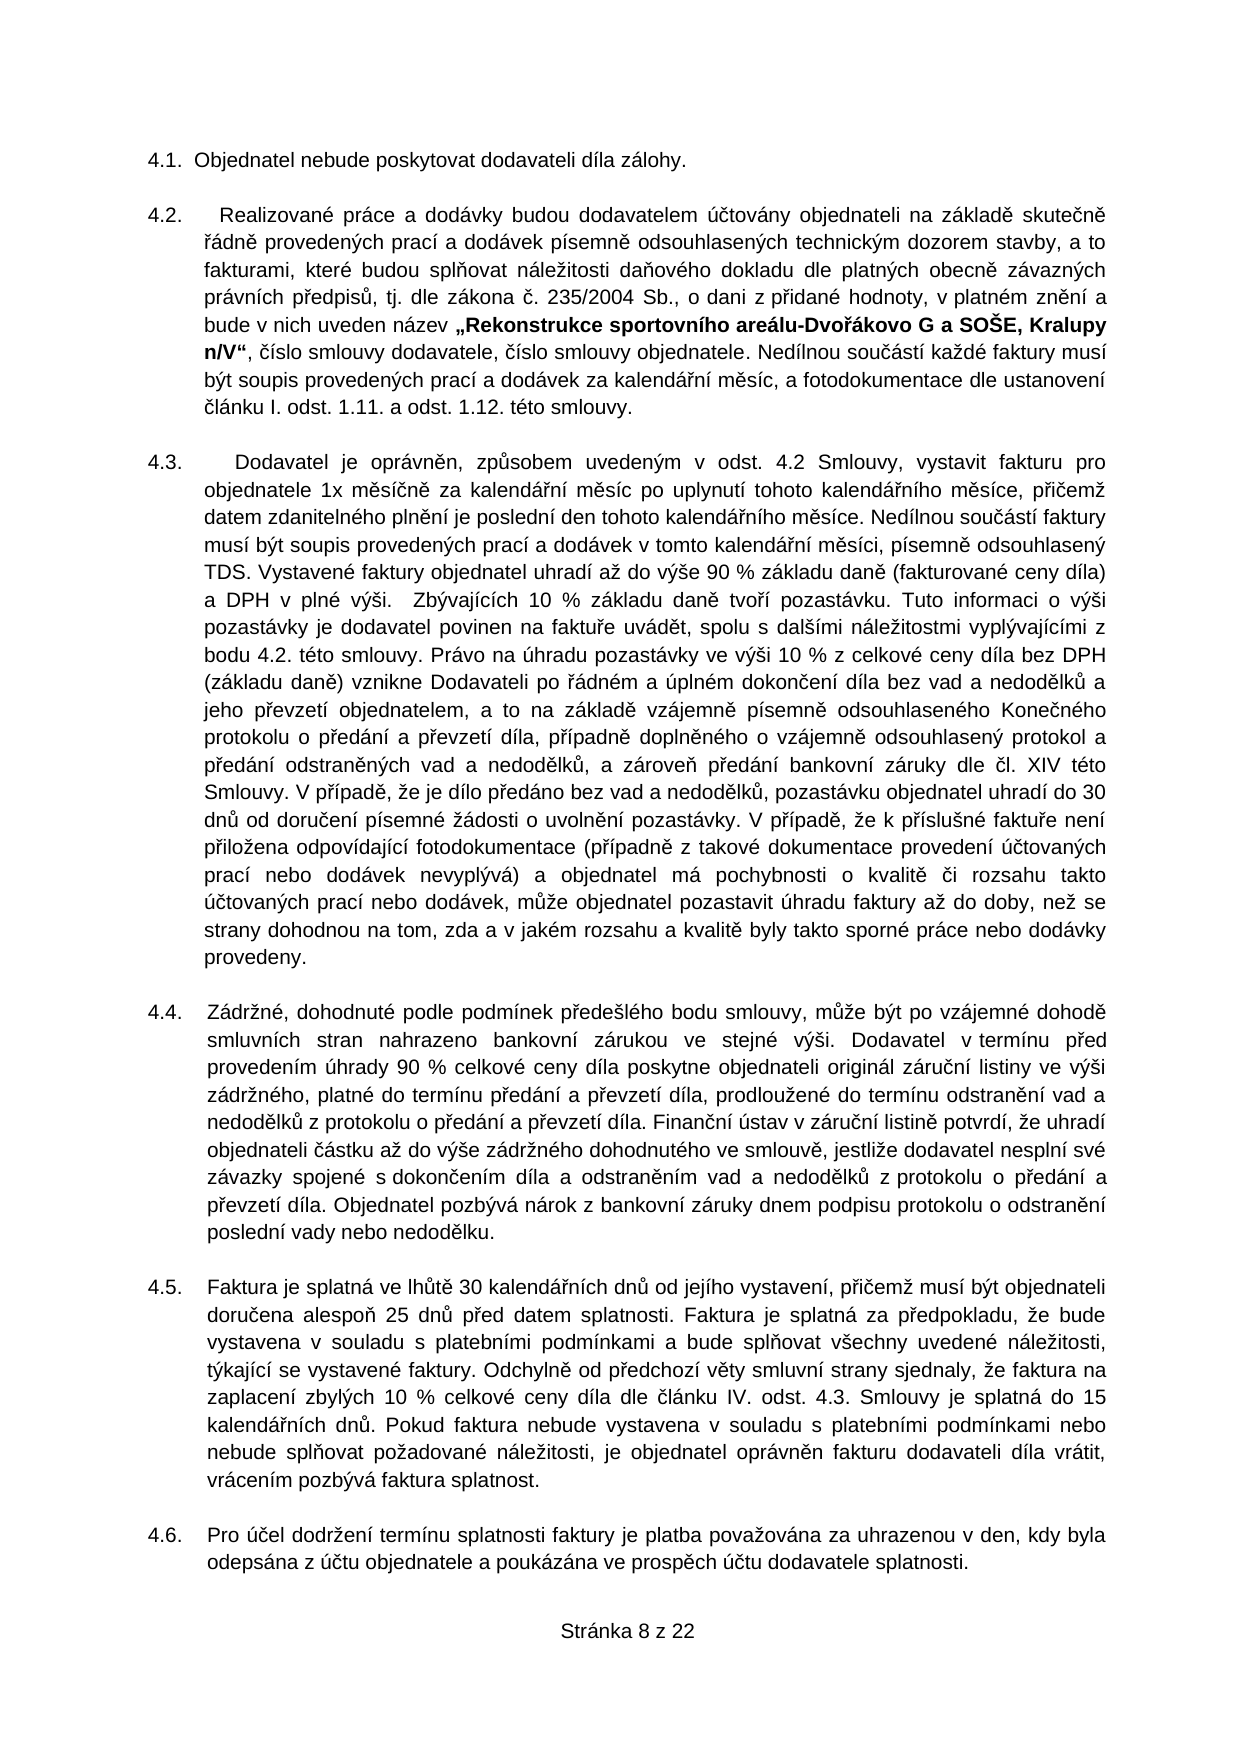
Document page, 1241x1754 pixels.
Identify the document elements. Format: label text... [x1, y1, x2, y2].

list Objednatel nebude poskytovat dodavateli díla zálohy. [148, 148, 1107, 172]
text 4.4. Zádržné, dohodnuté podle podmínek předešlého bodu smlouvy, může být po vzájemné dohodě smluvních stran nahrazeno bankovní zárukou ve stejné výši. Dodavatel v termínu před provedením úhrady 90 % celkové ceny díla poskytne objednateli originál záruční listiny ve výši zádržného, platné do termínu předání a převzetí díla, prodloužené do termínu odstranění vad a nedodělků z protokolu o předání a převzetí díla. Finanční ústav v záruční listině potvrdí, že uhradí objednateli částku až do výše zádržného dohodnutého ve smlouvě, jestliže dodavatel nesplní své závazky spojené s dokončením díla a odstraněním vad a nedodělků z protokolu o předání a převzetí díla. Objednatel pozbývá nárok z bankovní záruky dnem podpisu protokolu o odstranění poslední vady nebo nedodělku. [148, 1000, 1107, 1244]
text 4.5. Faktura je splatná ve lhůtě 30 kalendářních dnů od jejího vystavení, přičemž musí být objednateli doručena alespoň 25 dnů před datem splatnosti. Faktura je splatná za předpokladu, že bude vystavena v souladu s platebními podmínkami a bude splňovat všechny uvedené náležitosti, týkající se vystavené faktury. Odchylně od předchozí věty smluvní strany sjednaly, že faktura na zaplacení zbylých 10 % celkové ceny díla dle článku IV. odst. 4.3. Smlouvy je splatná do 15 kalendářních dnů. Pokud faktura nebude vystavena v souladu s platebními podmínkami nebo nebude splňovat požadované náležitosti, je objednatel oprávněn fakturu dodavateli díla vrátit, vrácením pozbývá faktura splatnost. [148, 1275, 1107, 1492]
list Realizované práce a dodávky budou dodavatelem účtovány objednateli na základě skutečně řádně provedených prací a dodávek písemně odsouhlasených technickým dozorem stavby, a to fakturami, které budou splňovat náležitosti daňového dokladu dle platných obecně závazných právních předpisů, tj. dle zákona č. 235/2004 Sb., o dani z přidané hodnoty, v platném znění a bude v nich uveden název „Rekonstrukce sportovního areálu-Dvořákovo G a SOŠE, Kralupy n/V“, číslo smlouvy dodavatele, číslo smlouvy objednatele. Nedílnou součástí každé faktury musí být soupis provedených prací a dodávek za kalendářní měsíc, a fotodokumentace dle ustanovení článku I. odst. 1.11. a odst. 1.12. této smlouvy. [148, 203, 1107, 419]
text 4.6. Pro účel dodržení termínu splatnosti faktury je platba považována za uhrazenou v den, kdy byla odepsána z účtu objednatele a poukázána ve prospěch účtu dodavatele splatnosti. [148, 1523, 1107, 1574]
list Dodavatel je oprávněn, způsobem uvedeným v odst. 4.2 Smlouvy, vystavit fakturu pro objednatele 1x měsíčně za kalendářní měsíc po uplynutí tohoto kalendářního měsíce, přičemž datem zdanitelného plnění je poslední den tohoto kalendářního měsíce. Nedílnou součástí faktury musí být soupis provedených prací a dodávek v tomto kalendářní měsíci, písemně odsouhlasený TDS. Vystavené faktury objednatel uhradí až do výše 90 % základu daně (fakturované ceny díla) a DPH v plné výši. Zbývajících 10 % základu daně tvoří pozastávku. Tuto informaci o výši pozastávky je dodavatel povinen na faktuře uvádět, spolu s dalšími náležitostmi vyplývajícími z bodu 4.2. této smlouvy. Právo na úhradu pozastávky ve výši 10 % z celkové ceny díla bez DPH (základu daně) vznikne Dodavateli po řádném a úplném dokončení díla bez vad a nedodělků a jeho převzetí objednatelem, a to na základě vzájemně písemně odsouhlaseného Konečného protokolu o předání a převzetí díla, případně doplněného o vzájemně odsouhlasený protokol a předání odstraněných vad a nedodělků, a zároveň předání bankovní záruky dle čl. XIV této Smlouvy. V případě, že je dílo předáno bez vad a nedodělků, pozastávku objednatel uhradí do 30 dnů od doručení písemné žádosti o uvolnění pozastávky. V případě, že k příslušné faktuře není přiložena odpovídající fotodokumentace (případně z takové dokumentace provedení účtovaných prací nebo dodávek nevyplývá) a objednatel má pochybnosti o kvalitě či rozsahu takto účtovaných prací nebo dodávek, může objednatel pozastavit úhradu faktury až do doby, než se strany dohodnou na tom, zda a v jakém rozsahu a kvalitě byly takto sporné práce nebo dodávky provedeny. [148, 450, 1107, 969]
